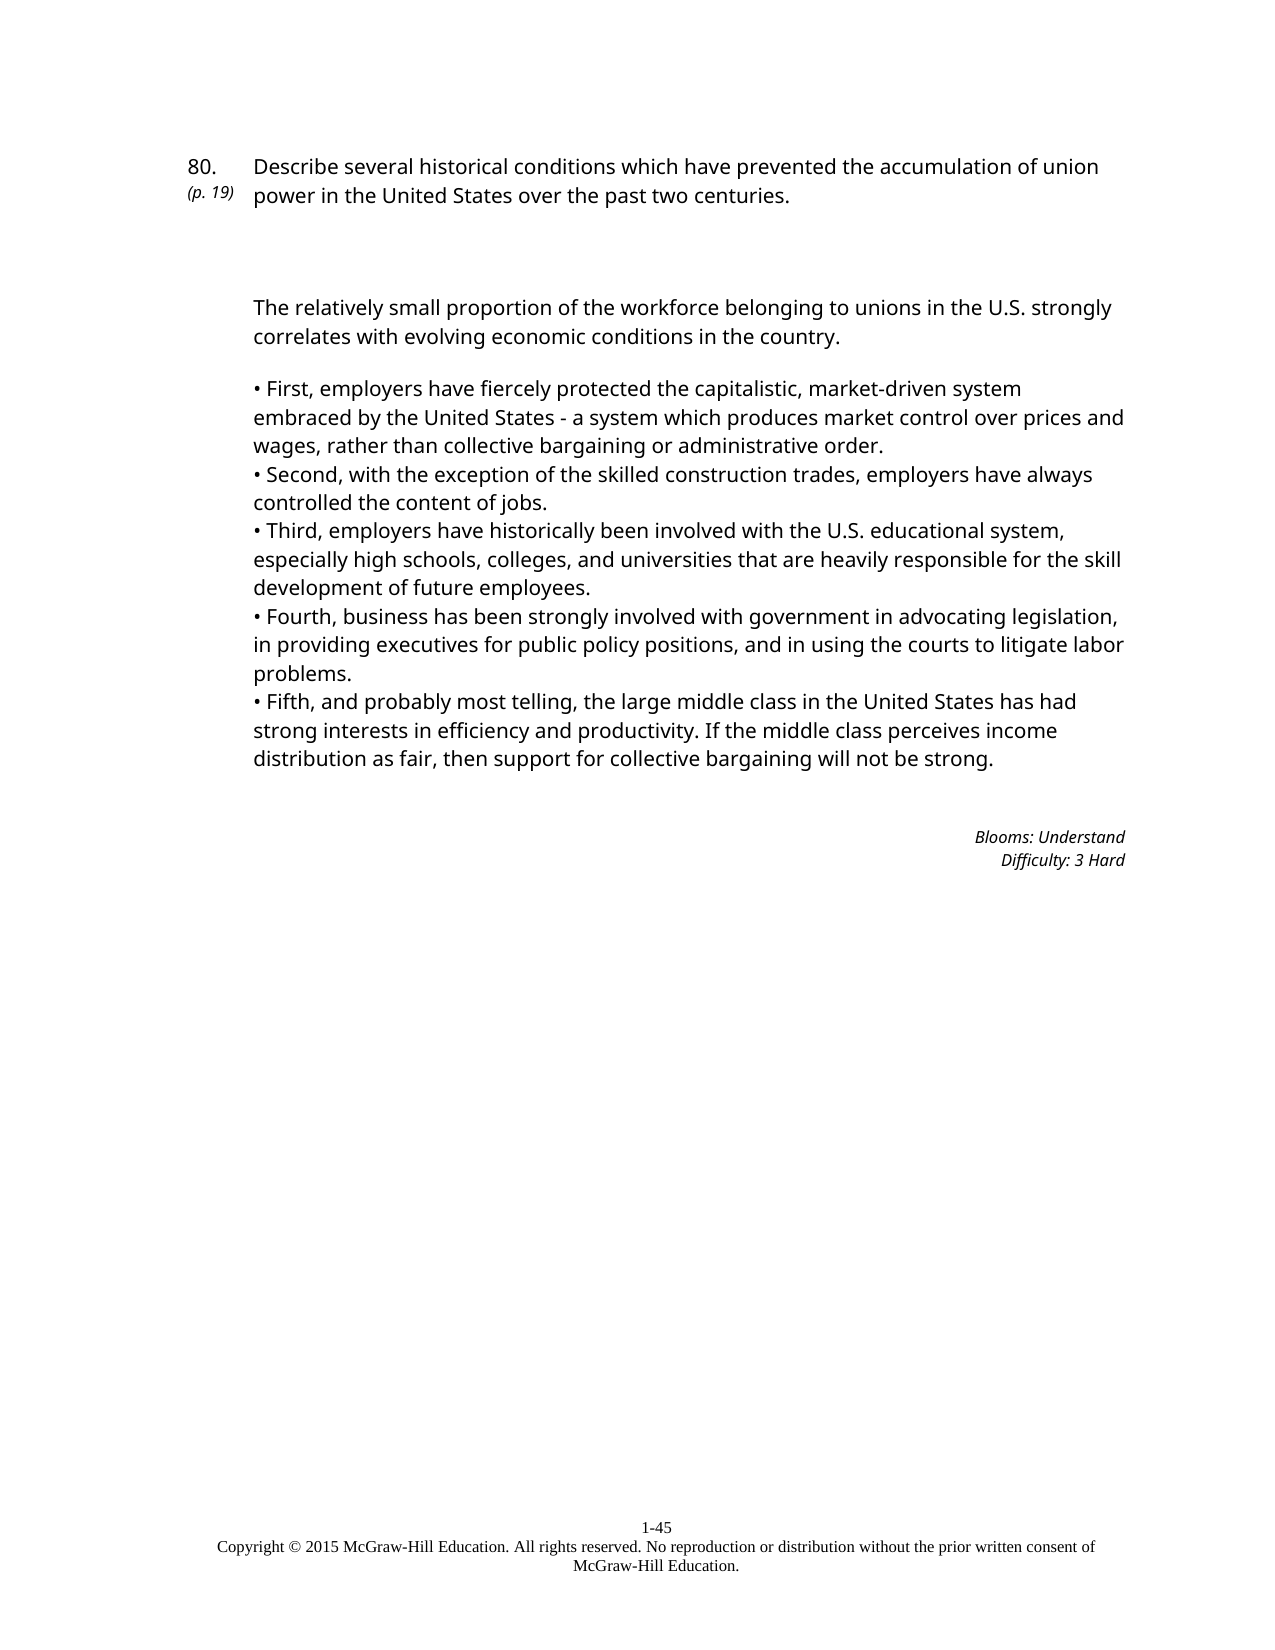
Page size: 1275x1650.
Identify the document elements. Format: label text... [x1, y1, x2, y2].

table_header Blooms: Understand Difficulty: 3 Hard [188, 826, 1125, 899]
table_header Describe several historical conditions which have prevented the accumulation of union power in the United States over the past two centuries. The relatively small proportion of the workforce belonging to unions in the U.S. strongly correlates with evolving economic conditions in the country. • First, employers have fiercely protected the capitalistic, market-driven system embraced by the United States - a system which produces market control over prices and wages, rather than collective bargaining or administrative order. • Second, with the exception of the skilled construction trades, employers have always controlled the content of jobs. • Third, employers have historically been involved with the U.S. educational system, especially high schools, colleges, and universities that are heavily responsible for the skill development of future employees. • Fourth, business has been strongly involved with government in advocating legislation, in providing executives for public policy positions, and in using the courts to litigate labor problems. • Fifth, and probably most telling, the large middle class in the United States has had strong interests in efficiency and productivity. If the middle class perceives income distribution as fair, then support for collective bargaining will not be strong. [253, 153, 1125, 800]
table_header 80. (p. 19) [188, 153, 253, 800]
